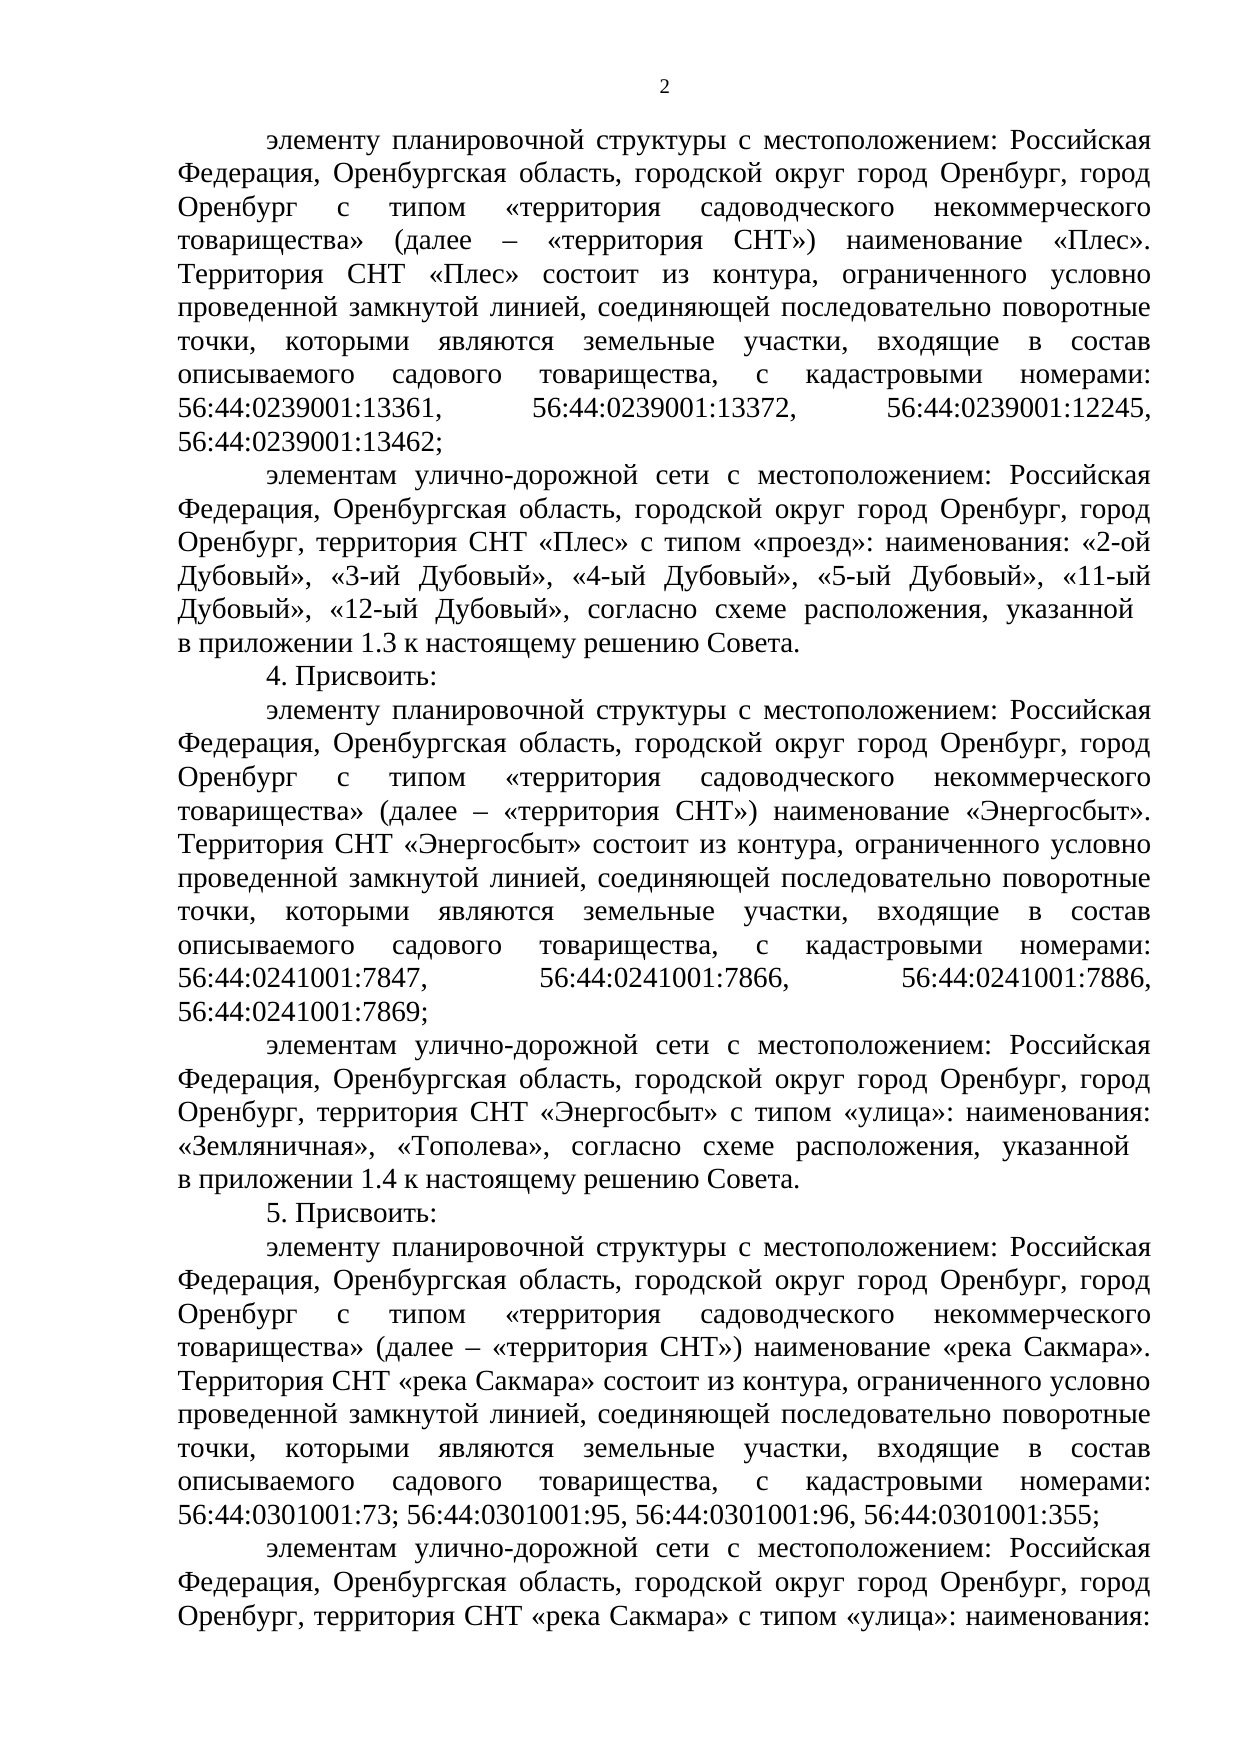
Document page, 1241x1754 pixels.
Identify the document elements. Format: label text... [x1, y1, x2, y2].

text 5. Присвоить: [177, 1195, 1152, 1229]
text элементам улично-дорожной сети с местоположением: Российская Федерация, Оренбургская область, городской округ город Оренбург, город Оренбург, территория СНТ «Плес» с типом «проезд»: наименования: «2-ой Дубовый», «3-ий Дубовый», «4-ый Дубовый», «5-ый Дубовый», «11-ый Дубовый», «12-ый Дубовый», согласно схеме расположения, указанной в приложении 1.3 к настоящему решению Совета. [177, 457, 1152, 658]
text элементу планировочной структуры с местоположением: Российская Федерация, Оренбургская область, городской округ город Оренбург, город Оренбург с типом «территория садоводческого некоммерческого товарищества» (далее – «территория СНТ») наименование «Энергосбыт». Территория СНТ «Энергосбыт» состоит из контура, ограниченного условно проведенной замкнутой линией, соединяющей последовательно поворотные точки, которыми являются земельные участки, входящие в состав описываемого садового товарищества, с кадастровыми номерами: 56:44:0241001:7847, 56:44:0241001:7866, 56:44:0241001:7886, 56:44:0241001:7869; [177, 692, 1152, 1027]
text 4. Присвоить: [177, 658, 1152, 692]
text элементам улично-дорожной сети с местоположением: Российская Федерация, Оренбургская область, городской округ город Оренбург, город Оренбург, территория СНТ «Энергосбыт» с типом «улица»: наименования: «Земляничная», «Тополева», согласно схеме расположения, указанной в приложении 1.4 к настоящему решению Совета. [177, 1027, 1152, 1195]
text элементу планировочной структуры с местоположением: Российская Федерация, Оренбургская область, городской округ город Оренбург, город Оренбург с типом «территория садоводческого некоммерческого товарищества» (далее – «территория СНТ») наименование «река Сакмара». Территория СНТ «река Сакмара» состоит из контура, ограниченного условно проведенной замкнутой линией, соединяющей последовательно поворотные точки, которыми являются земельные участки, входящие в состав описываемого садового товарищества, с кадастровыми номерами: 56:44:0301001:73; 56:44:0301001:95, 56:44:0301001:96, 56:44:0301001:355; [177, 1229, 1152, 1531]
text элементу планировочной структуры с местоположением: Российская Федерация, Оренбургская область, городской округ город Оренбург, город Оренбург с типом «территория садоводческого некоммерческого товарищества» (далее – «территория СНТ») наименование «Плес». Территория СНТ «Плес» состоит из контура, ограниченного условно проведенной замкнутой линией, соединяющей последовательно поворотные точки, которыми являются земельные участки, входящие в состав описываемого садового товарищества, с кадастровыми номерами: 56:44:0239001:13361, 56:44:0239001:13372, 56:44:0239001:12245, 56:44:0239001:13462; [177, 122, 1152, 457]
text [177, 1531, 1152, 1631]
